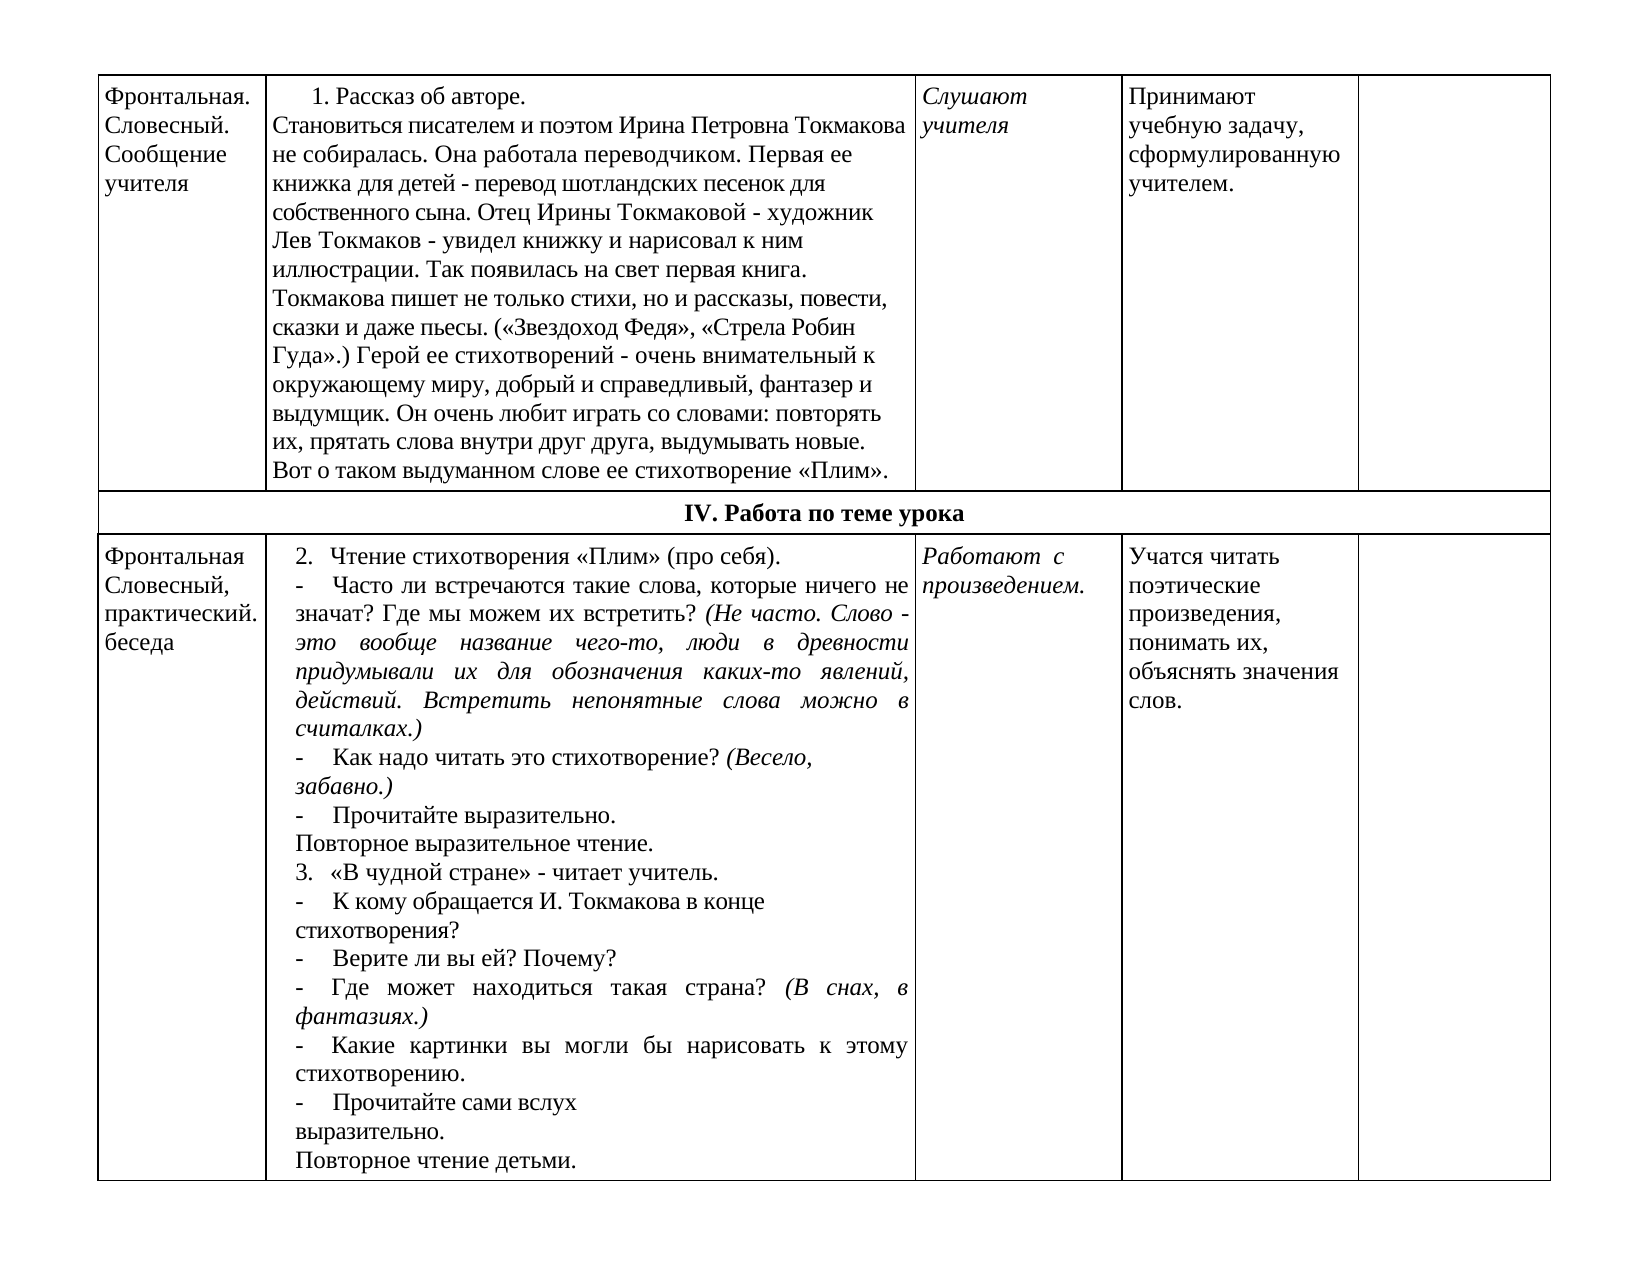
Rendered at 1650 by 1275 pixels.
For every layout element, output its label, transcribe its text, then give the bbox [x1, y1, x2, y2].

table_cell Слушают учителя [916, 76, 1121, 490]
table_cell [1359, 535, 1550, 1180]
table_cell Фронтальная. Словесный. Сообщение учителя [99, 76, 265, 490]
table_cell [916, 535, 1121, 1180]
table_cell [267, 535, 915, 1180]
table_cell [1123, 535, 1358, 1180]
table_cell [99, 535, 265, 1180]
table_cell [1359, 76, 1550, 490]
table_cell 1. Рассказ об авторе. Становиться писателем и поэтом Ирина Петровна Токмакова не собиралась. Она работала переводчиком. Первая ее книжка для детей - перевод шотландских песенок для собственного сына. Отец Ирины Токмаковой - художник Лев Токмаков - увидел книжку и нарисовал к ним иллюстрации. Так появилась на свет первая книга. Токмакова пишет не только стихи, но и рассказы, повести, сказки и даже пьесы. («Звездоход Федя», «Стрела Робин Гуда».) Герой ее стихотворений - очень внимательный к окружающему миру, добрый и справедливый, фантазер и выдумщик. Он очень любит играть со словами: повторять их, прятать слова внутри друг друга, выдумывать новые. Вот о таком выдуманном слове ее стихотворение «Плим». [267, 76, 915, 490]
table_cell Принимают учебную задачу, сформулированную учителем. [1123, 76, 1358, 490]
table_cell IV. Работа по теме урока [99, 492, 1550, 533]
